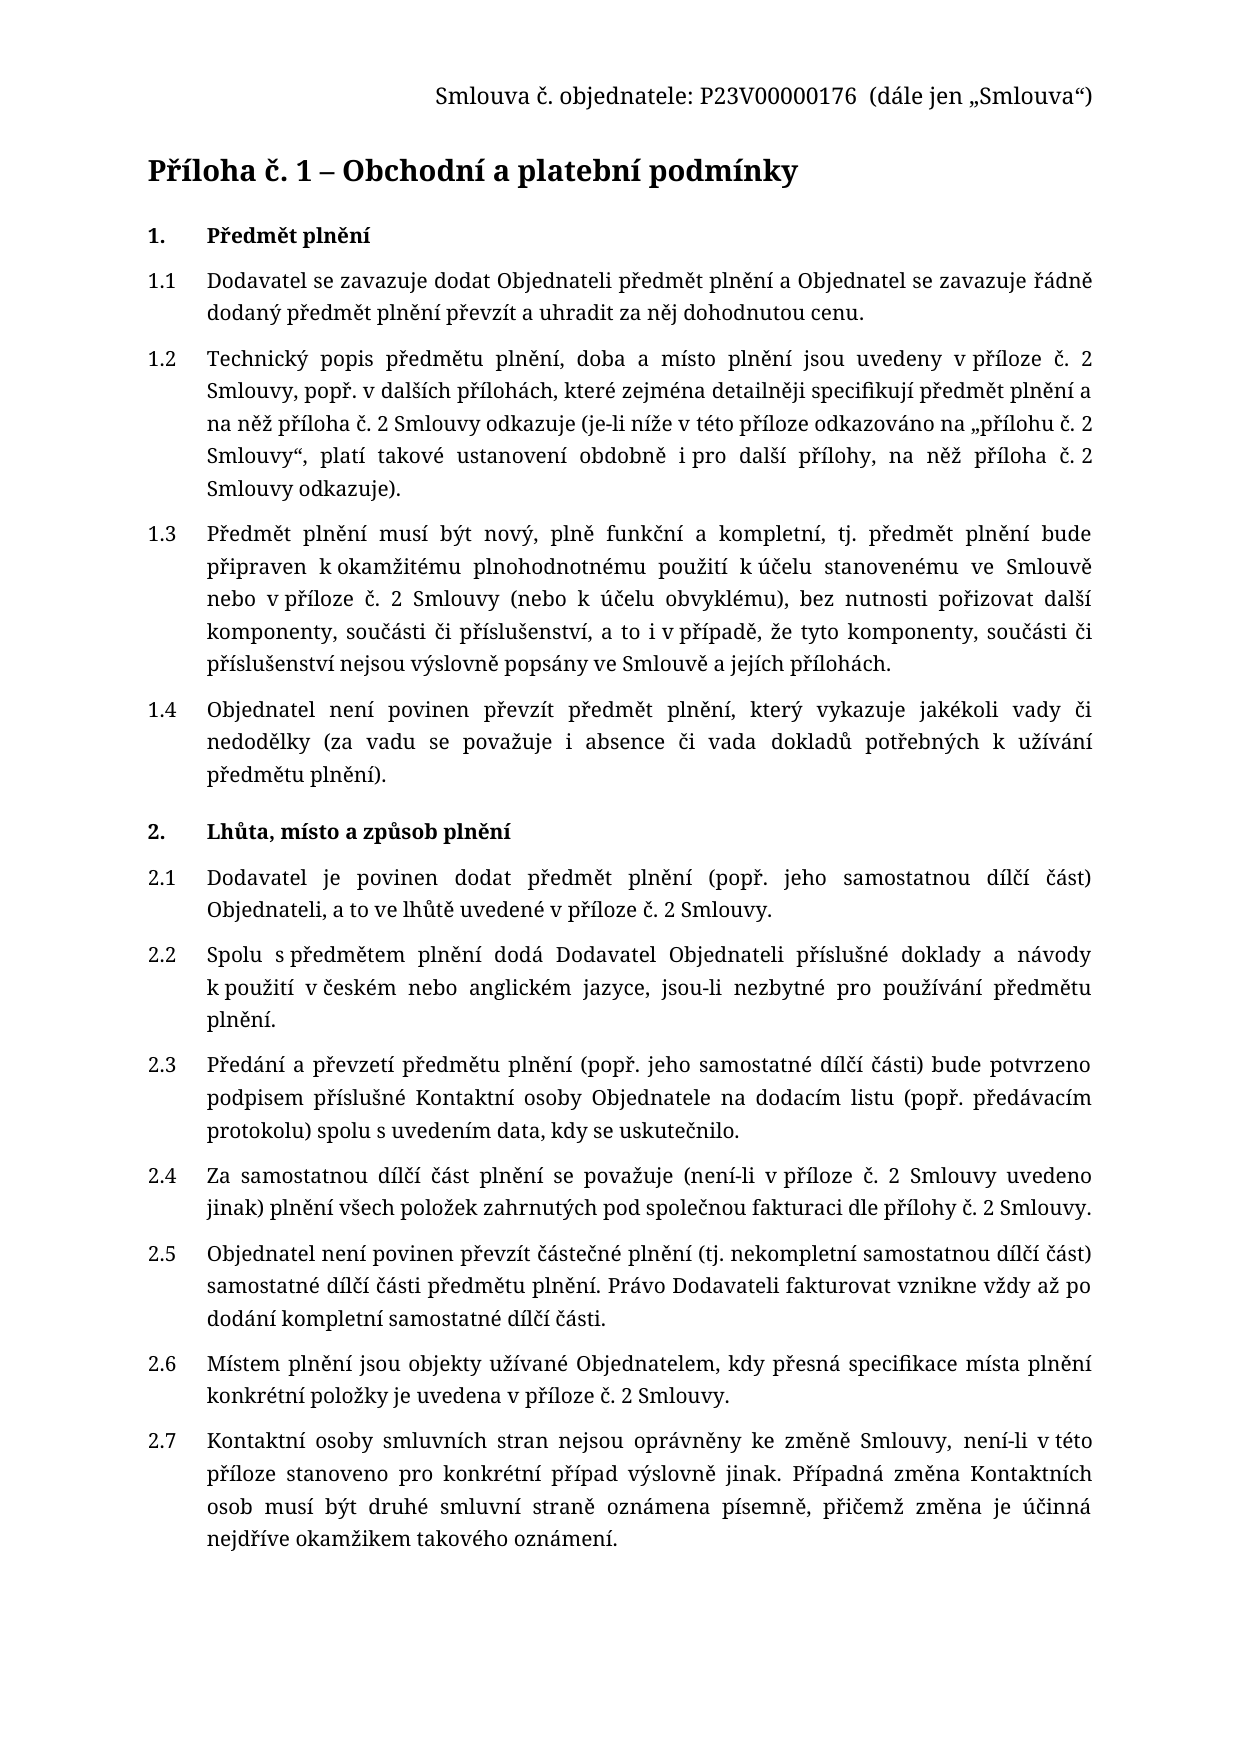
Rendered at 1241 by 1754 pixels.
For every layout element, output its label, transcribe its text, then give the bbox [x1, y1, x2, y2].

list Místem plnění jsou objekty užívané Objednatelem, kdy přesná specifikace místa plnění konkrétní položky je uvedena v příloze č. 2 Smlouvy. [148, 1349, 1093, 1410]
text Příloha č. 1 – Obchodní a platební podmínky [148, 150, 1093, 190]
list Za samostatnou dílčí část plnění se považuje (není-li v příloze č. 2 Smlouvy uvedeno jinak) plnění všech položek zahrnutých pod společnou fakturaci dle přílohy č. 2 Smlouvy. [148, 1161, 1093, 1222]
list Předání a převzetí předmětu plnění (popř. jeho samostatné dílčí části) bude potvrzeno podpisem příslušné Kontaktní osoby Objednatele na dodacím listu (popř. předávacím protokolu) spolu s uvedením data, kdy se uskutečnilo. [148, 1051, 1093, 1144]
list Technický popis předmětu plnění, doba a místo plnění jsou uvedeny v příloze č. 2 Smlouvy, popř. v dalších přílohách, které zejména detailněji specifikují předmět plnění a na něž příloha č. 2 Smlouvy odkazuje (je-li níže v této příloze odkazováno na „přílohu č. 2 Smlouvy“, platí takové ustanovení obdobně i pro další přílohy, na něž příloha č. 2 Smlouvy odkazuje). [148, 344, 1093, 502]
list Objednatel není povinen převzít předmět plnění, který vykazuje jakékoli vady či nedodělky (za vadu se považuje i absence či vada dokladů potřebných k užívání předmětu plnění). [148, 695, 1093, 788]
list Předmět plnění musí být nový, plně funkční a kompletní, tj. předmět plnění bude připraven k okamžitému plnohodnotnému použití k účelu stanovenému ve Smlouvě nebo v příloze č. 2 Smlouvy (nebo k účelu obvyklému), bez nutnosti pořizovat další komponenty, součásti či příslušenství, a to i v případě, že tyto komponenty, součásti či příslušenství nejsou výslovně popsány ve Smlouvě a jejích přílohách. [148, 519, 1093, 678]
list Objednatel není povinen převzít částečné plnění (tj. nekompletní samostatnou dílčí část) samostatné dílčí části předmětu plnění. Právo Dodavateli fakturovat vznikne vždy až po dodání kompletní samostatné dílčí části. [148, 1239, 1093, 1332]
list Lhůta, místo a způsob plnění [148, 817, 1093, 846]
list Spolu s předmětem plnění dodá Dodavatel Objednateli příslušné doklady a návody k použití v českém nebo anglickém jazyce, jsou-li nezbytné pro používání předmětu plnění. [148, 940, 1093, 1034]
list Dodavatel se zavazuje dodat Objednateli předmět plnění a Objednatel se zavazuje řádně dodaný předmět plnění převzít a uhradit za něj dohodnutou cenu. [148, 266, 1093, 327]
list Kontaktní osoby smluvních stran nejsou oprávněny ke změně Smlouvy, není-li v této příloze stanoveno pro konkrétní případ výslovně jinak. Případná změna Kontaktních osob musí být druhé smluvní straně oznámena písemně, přičemž změna je účinná nejdříve okamžikem takového oznámení. [148, 1427, 1093, 1553]
list Předmět plnění [148, 221, 1093, 249]
list Dodavatel je povinen dodat předmět plnění (popř. jeho samostatnou dílčí část) Objednateli, a to ve lhůtě uvedené v příloze č. 2 Smlouvy. [148, 863, 1093, 924]
